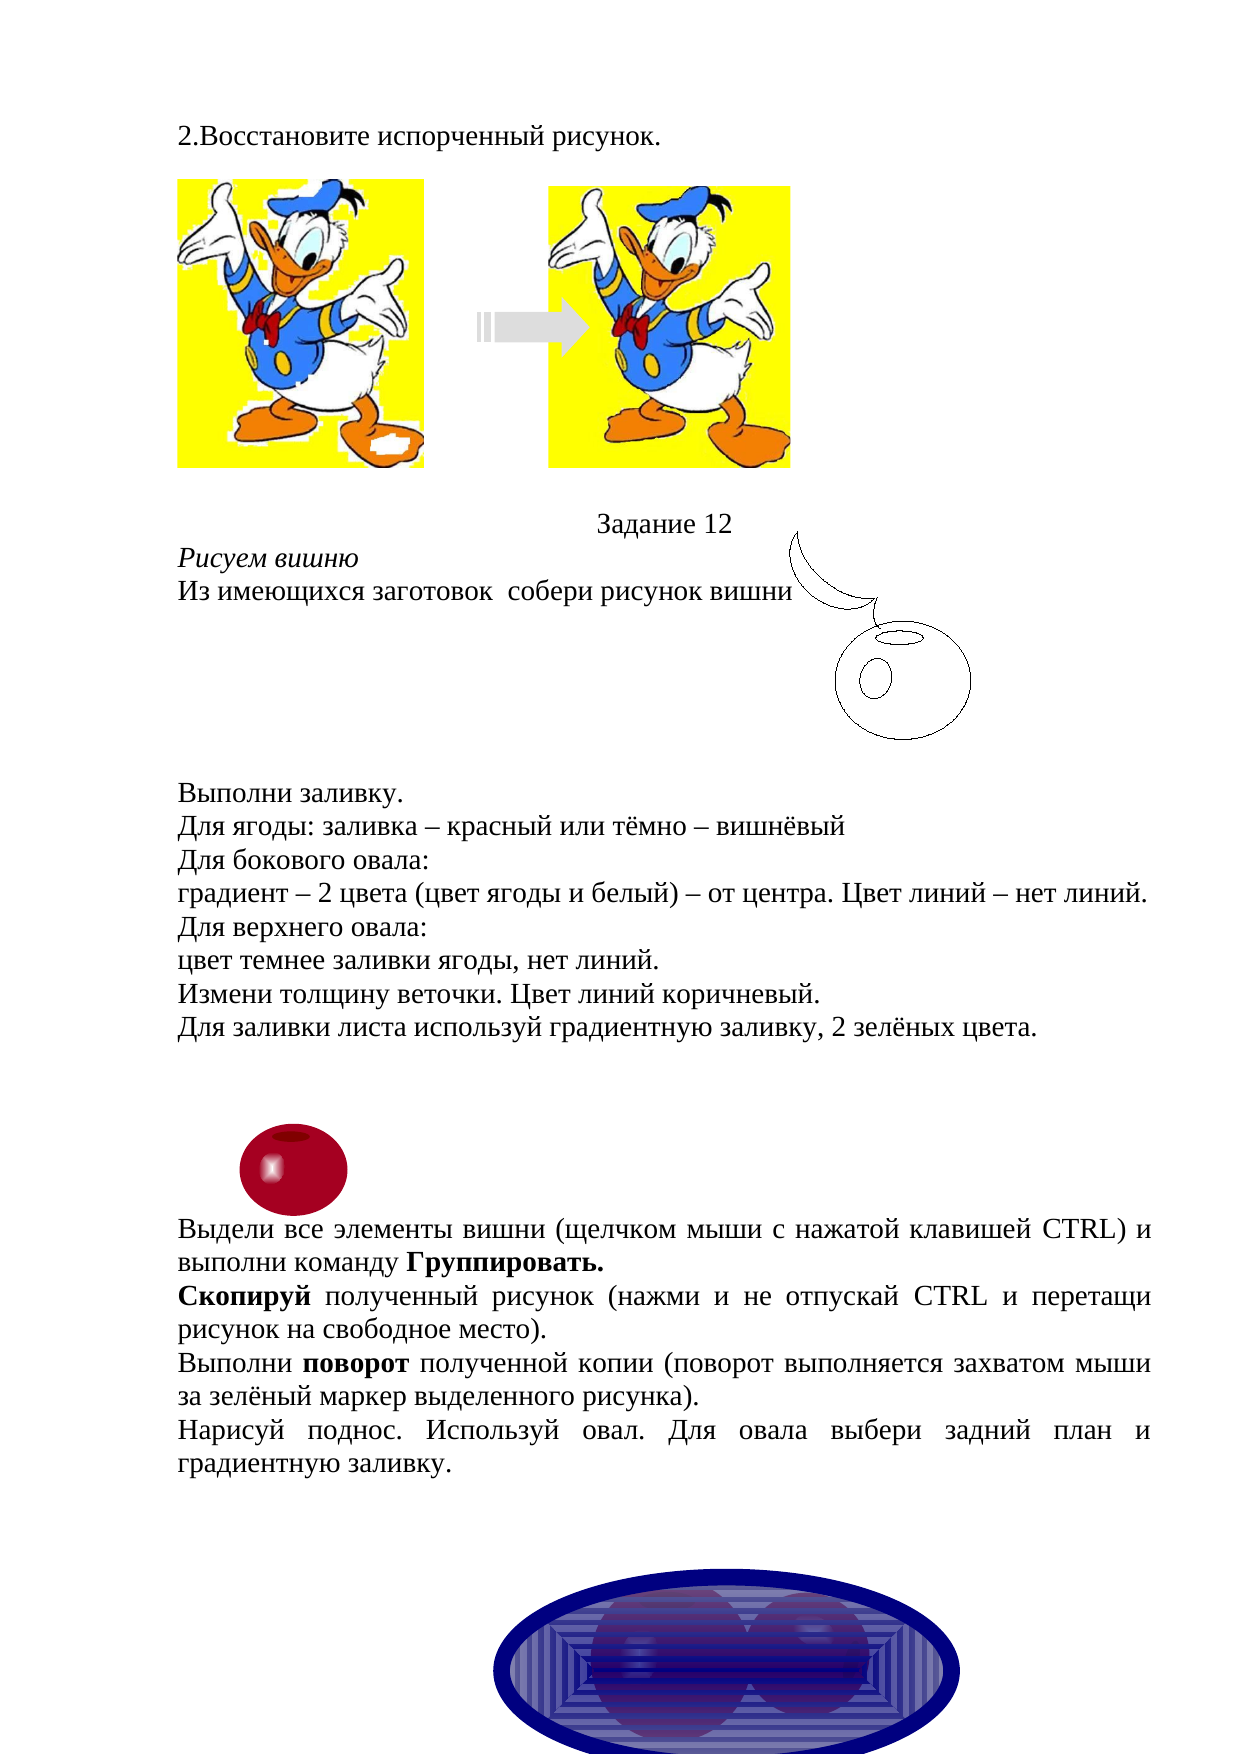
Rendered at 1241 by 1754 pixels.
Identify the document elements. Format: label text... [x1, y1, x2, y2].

text Скопируй полученный рисунок (нажми и не отпускай CTRL и перетащи рисунок на свободное место). [177, 1278, 1152, 1345]
text Нарисуй поднос. Используй овал. Для овала выбери задний план и градиентную заливку. [177, 1412, 1152, 1479]
text Выполни поворот полученной копии (поворот выполняется захватом мыши за зелёный маркер выделенного рисунка). [177, 1345, 1152, 1412]
picture [548, 186, 791, 468]
text Рисуем вишню [177, 540, 1152, 573]
text Задание 12 [177, 506, 1152, 540]
text Для ягоды: заливка – красный или тёмно – вишнёвый Для бокового овала: [177, 808, 1152, 875]
text Выдели все элементы вишни (щелчком мыши с нажатой клавишей CTRL) и выполни команду Группировать. [177, 1211, 1152, 1278]
text градиент – 2 цвета (цвет ягоды и белый) – от центра. Цвет линий – нет линий. [177, 875, 1152, 909]
picture [177, 179, 424, 468]
text Из имеющихся заготовок собери рисунок вишни [177, 573, 1152, 607]
text Выполни заливку. [177, 775, 1152, 808]
text Для верхнего овала: цвет темнее заливки ягоды, нет линий. Измени толщину веточки. Цвет линий коричневый. Для заливки листа используй градиентную заливку, 2 зелёных цвета. [177, 909, 1152, 1043]
